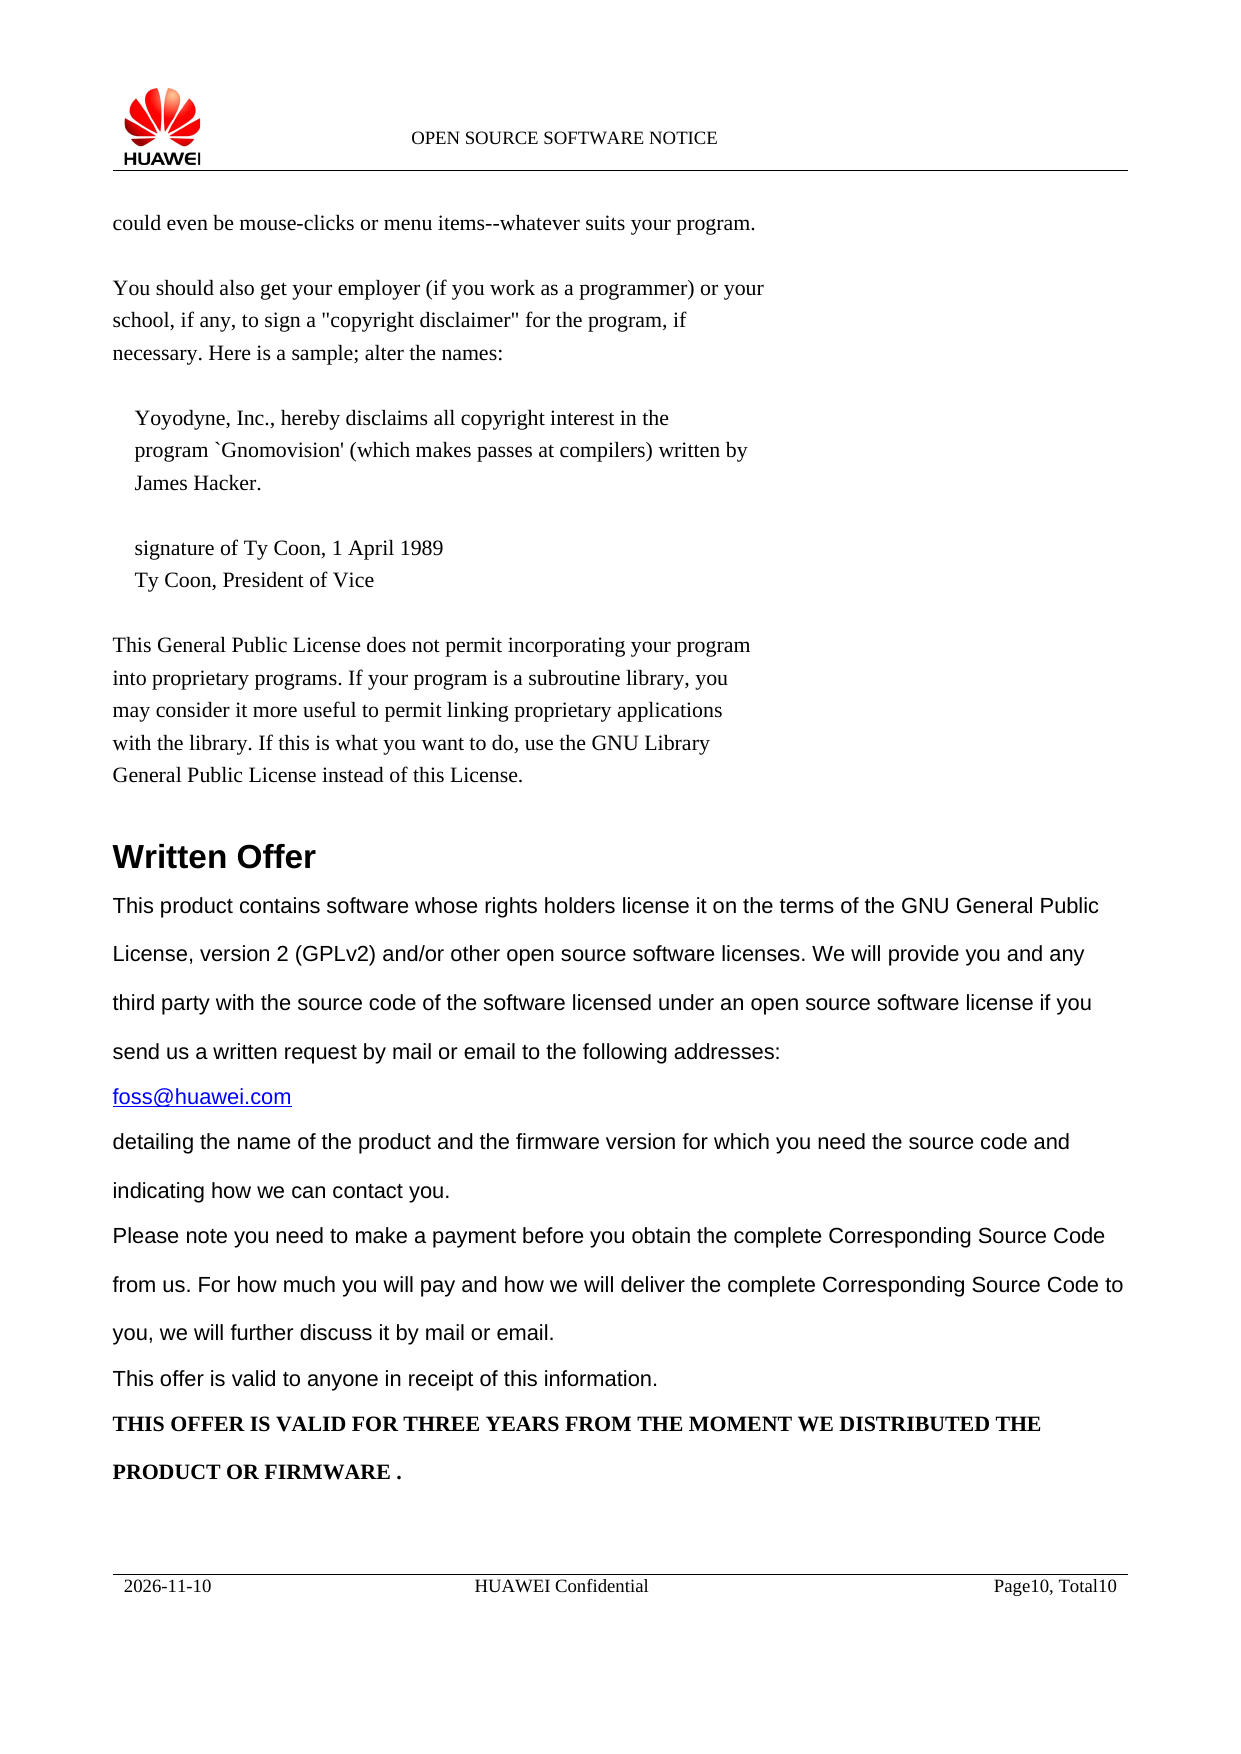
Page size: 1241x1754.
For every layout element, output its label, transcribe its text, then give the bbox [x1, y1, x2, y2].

text This product contains software whose rights holders license it on the terms of the GNU General Public License, version 2 (GPLv2) and/or other open source software licenses. We will provide you and any third party with the source code of the software licensed under an open source software license if you send us a written request by mail or email to the following addresses: [112, 889, 1128, 1068]
text Please note you need to make a payment before you obtain the complete Corresponding Source Code from us. For how much you will pay and how we will deliver the complete Corresponding Source Code to you, we will further discuss it by mail or email. [112, 1219, 1128, 1349]
text This offer is valid for three years from the moment we distributed the product or firmware . [112, 1407, 1128, 1488]
text Written Offer [112, 824, 1128, 889]
picture [124, 88, 201, 165]
text foss@huawei.com [112, 1080, 1128, 1113]
text detailing the name of the product and the firmware version for which you need the source code and indicating how we can contact you. [112, 1125, 1128, 1207]
text This offer is valid to anyone in receipt of this information. [112, 1362, 1128, 1394]
